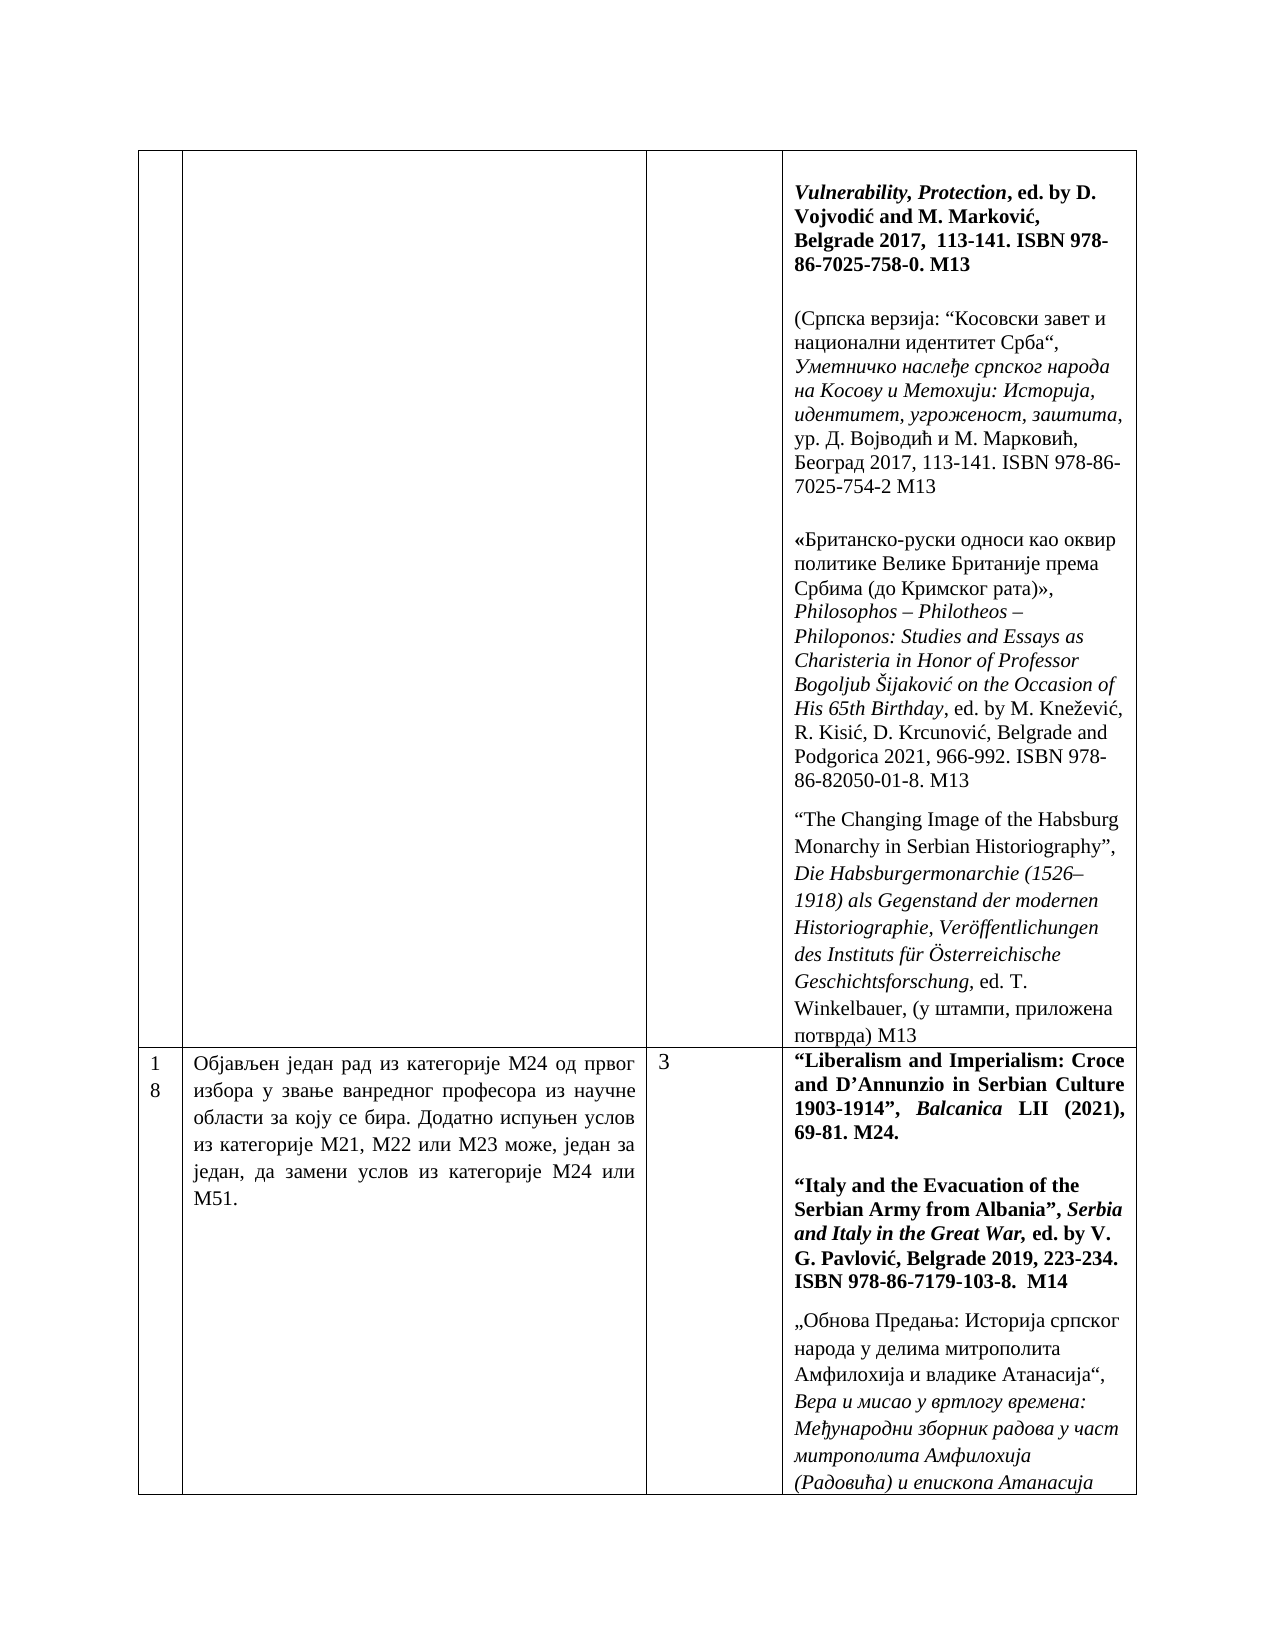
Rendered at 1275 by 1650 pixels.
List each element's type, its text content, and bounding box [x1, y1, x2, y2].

table_cell 3 [647, 1048, 782, 1494]
table_cell 5 [647, 151, 782, 1047]
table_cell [783, 1048, 1136, 1494]
table_cell 17 [139, 151, 182, 1047]
table_cell 18 [139, 1048, 182, 1494]
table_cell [183, 1048, 646, 1494]
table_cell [183, 151, 646, 1047]
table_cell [783, 151, 1136, 1047]
